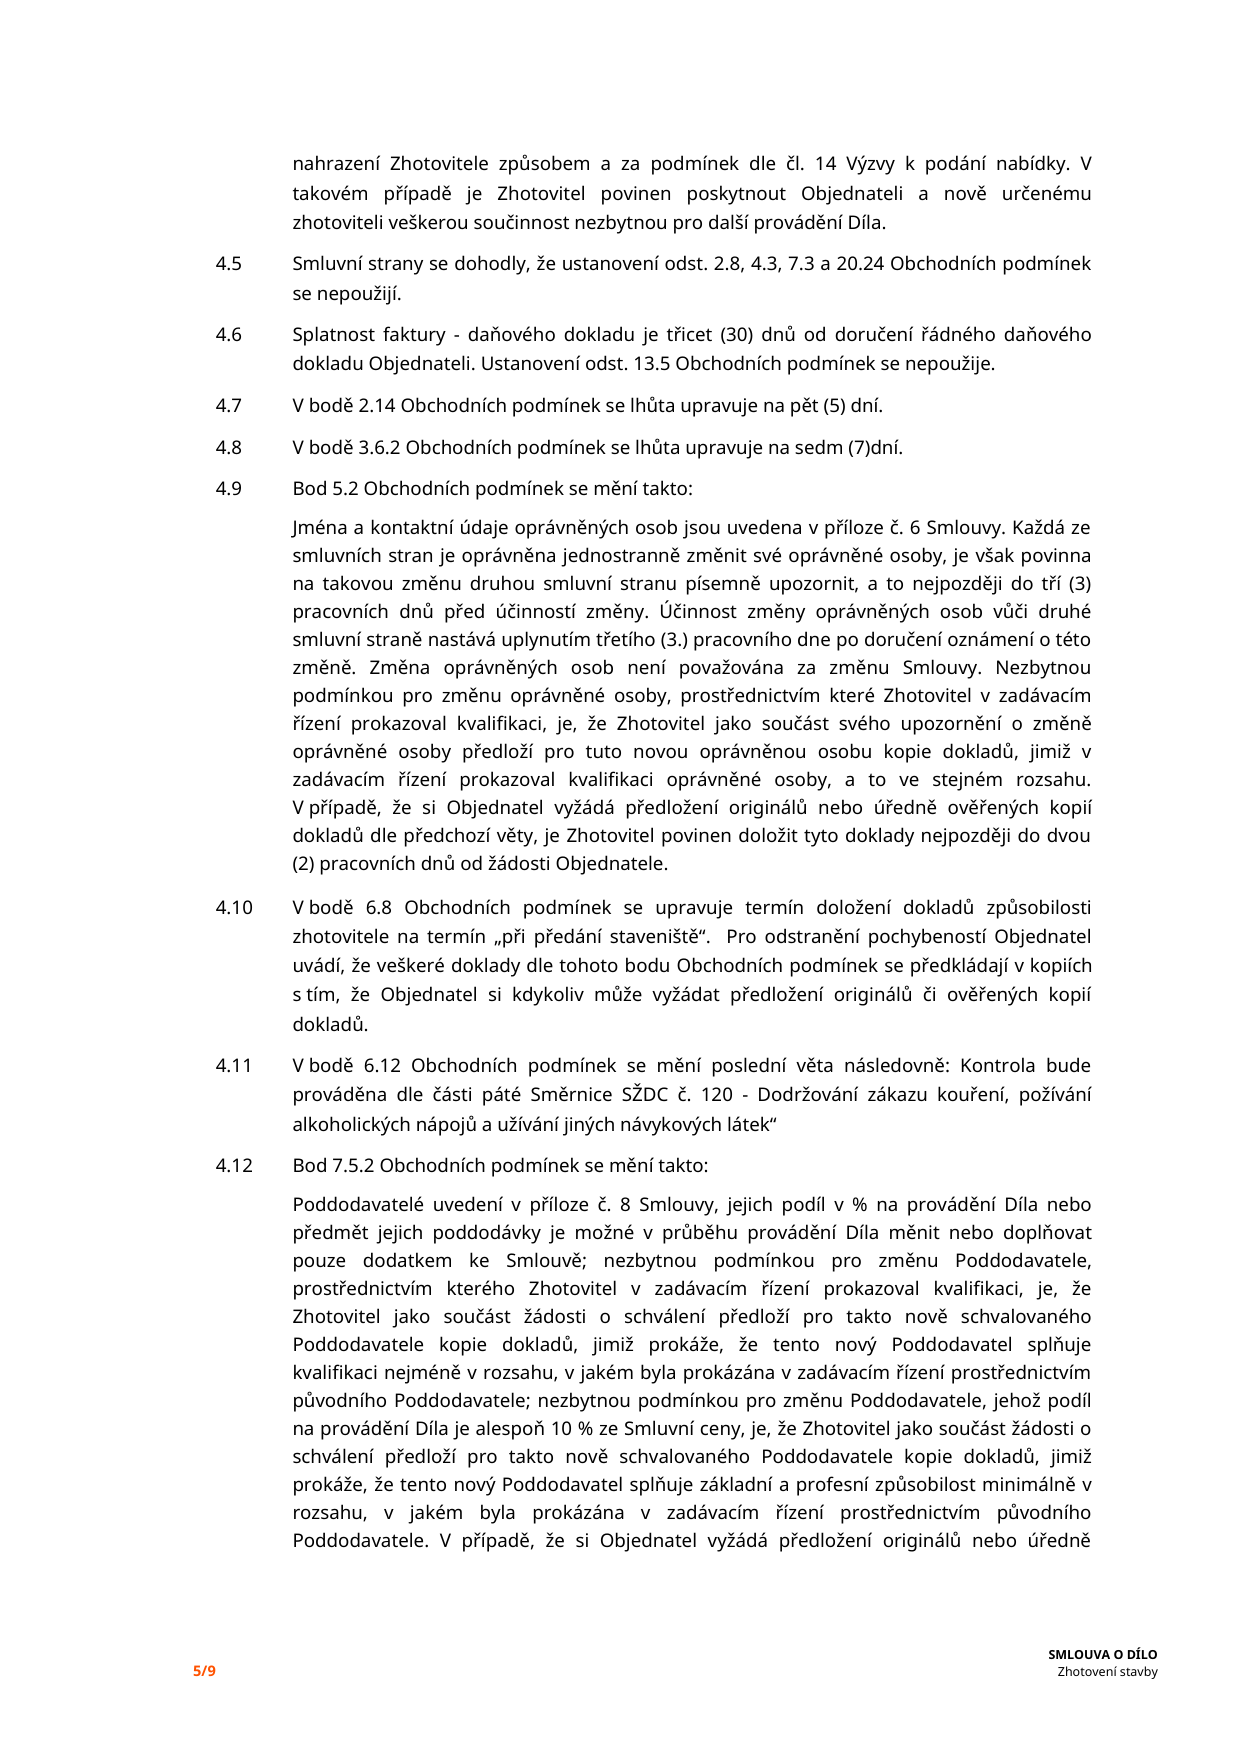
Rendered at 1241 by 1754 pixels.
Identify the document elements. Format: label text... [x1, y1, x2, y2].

text V bodě 6.12 Obchodních podmínek se mění poslední věta následovně: Kontrola bude prováděna dle části páté Směrnice SŽDC č. 120 - Dodržování zákazu kouření, požívání alkoholických nápojů a užívání jiných návykových látek“ [216, 1049, 1093, 1137]
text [216, 147, 1093, 235]
text Bod 5.2 Obchodních podmínek se mění takto: [216, 472, 1093, 502]
text V bodě 6.8 Obchodních podmínek se upravuje termín doložení dokladů způsobilosti zhotovitele na termín „při předání staveniště“. Pro odstranění pochybeností Objednatel uvádí, že veškeré doklady dle tohoto bodu Obchodních podmínek se předkládají v kopiích s tím, že Objednatel si kdykoliv může vyžádat předložení originálů či ověřených kopií dokladů. [216, 891, 1093, 1037]
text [292, 1191, 1093, 1553]
text Jména a kontaktní údaje oprávněných osob jsou uvedena v příloze č. 6 Smlouvy. Každá ze smluvních stran je oprávněna jednostranně změnit své oprávněné osoby, je však povinna na takovou změnu druhou smluvní stranu písemně upozornit, a to nejpozději do tří (3) pracovních dnů před účinností změny. Účinnost změny oprávněných osob vůči druhé smluvní straně nastává uplynutím třetího (3.) pracovního dne po doručení oznámení o této změně. Změna oprávněných osob není považována za změnu Smlouvy. Nezbytnou podmínkou pro změnu oprávněné osoby, prostřednictvím které Zhotovitel v zadávacím řízení prokazoval kvalifikaci, je, že Zhotovitel jako součást svého upozornění o změně oprávněné osoby předloží pro tuto novou oprávněnou osobu kopie dokladů, jimiž v zadávacím řízení prokazoval kvalifikaci oprávněné osoby, a to ve stejném rozsahu. V případě, že si Objednatel vyžádá předložení originálů nebo úředně ověřených kopií dokladů dle předchozí věty, je Zhotovitel povinen doložit tyto doklady nejpozději do dvou (2) pracovních dnů od žádosti Objednatele. [292, 514, 1093, 876]
text Splatnost faktury - daňového dokladu je třicet (30) dnů od doručení řádného daňového dokladu Objednateli. Ustanovení odst. 13.5 Obchodních podmínek se nepoužije. [216, 318, 1093, 377]
text Bod 7.5.2 Obchodních podmínek se mění takto: [216, 1149, 1093, 1178]
text V bodě 2.14 Obchodních podmínek se lhůta upravuje na pět (5) dní. [216, 389, 1093, 418]
text Smluvní strany se dohodly, že ustanovení odst. 2.8, 4.3, 7.3 a 20.24 Obchodních podmínek se nepoužijí. [216, 247, 1093, 306]
text V bodě 3.6.2 Obchodních podmínek se lhůta upravuje na sedm (7)dní. [216, 431, 1093, 460]
